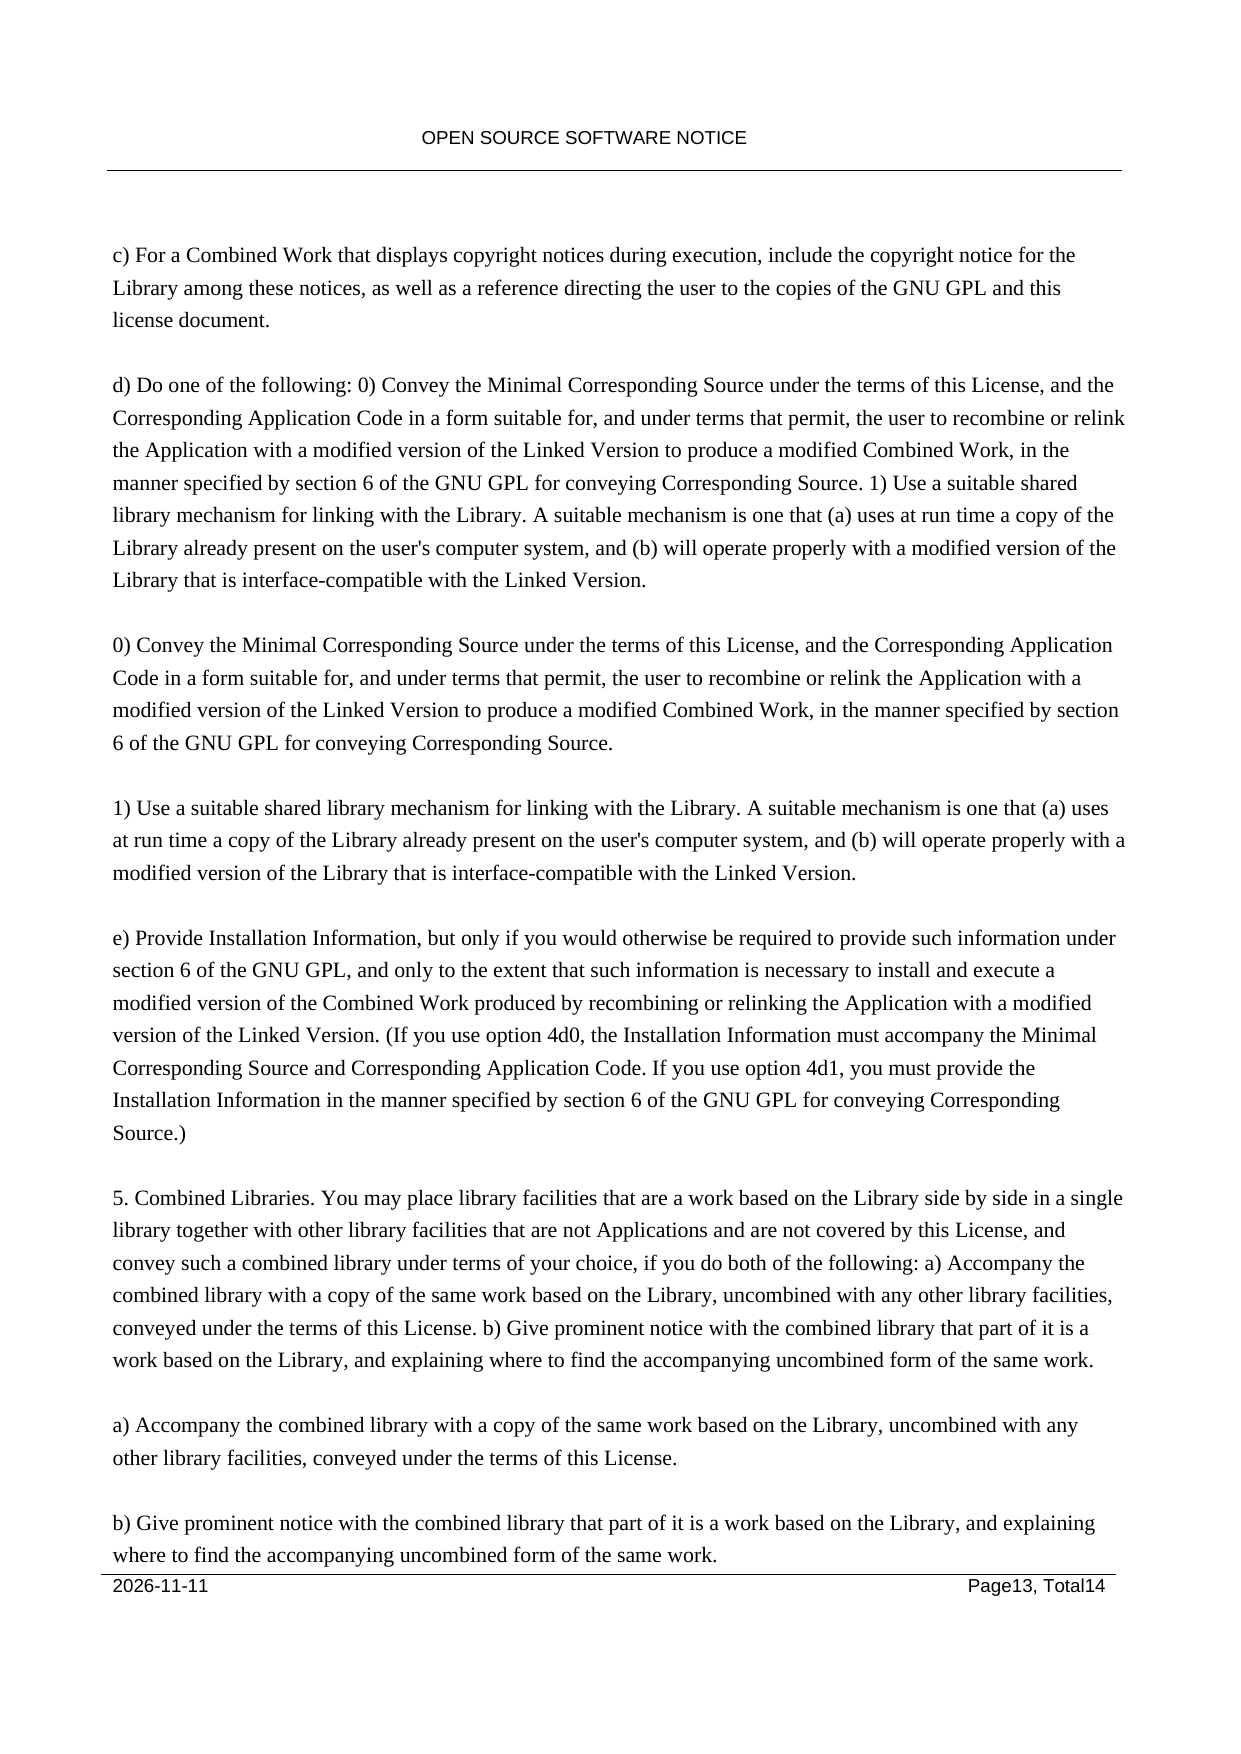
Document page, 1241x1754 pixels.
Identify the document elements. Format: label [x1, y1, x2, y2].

text [112, 206, 1128, 1571]
